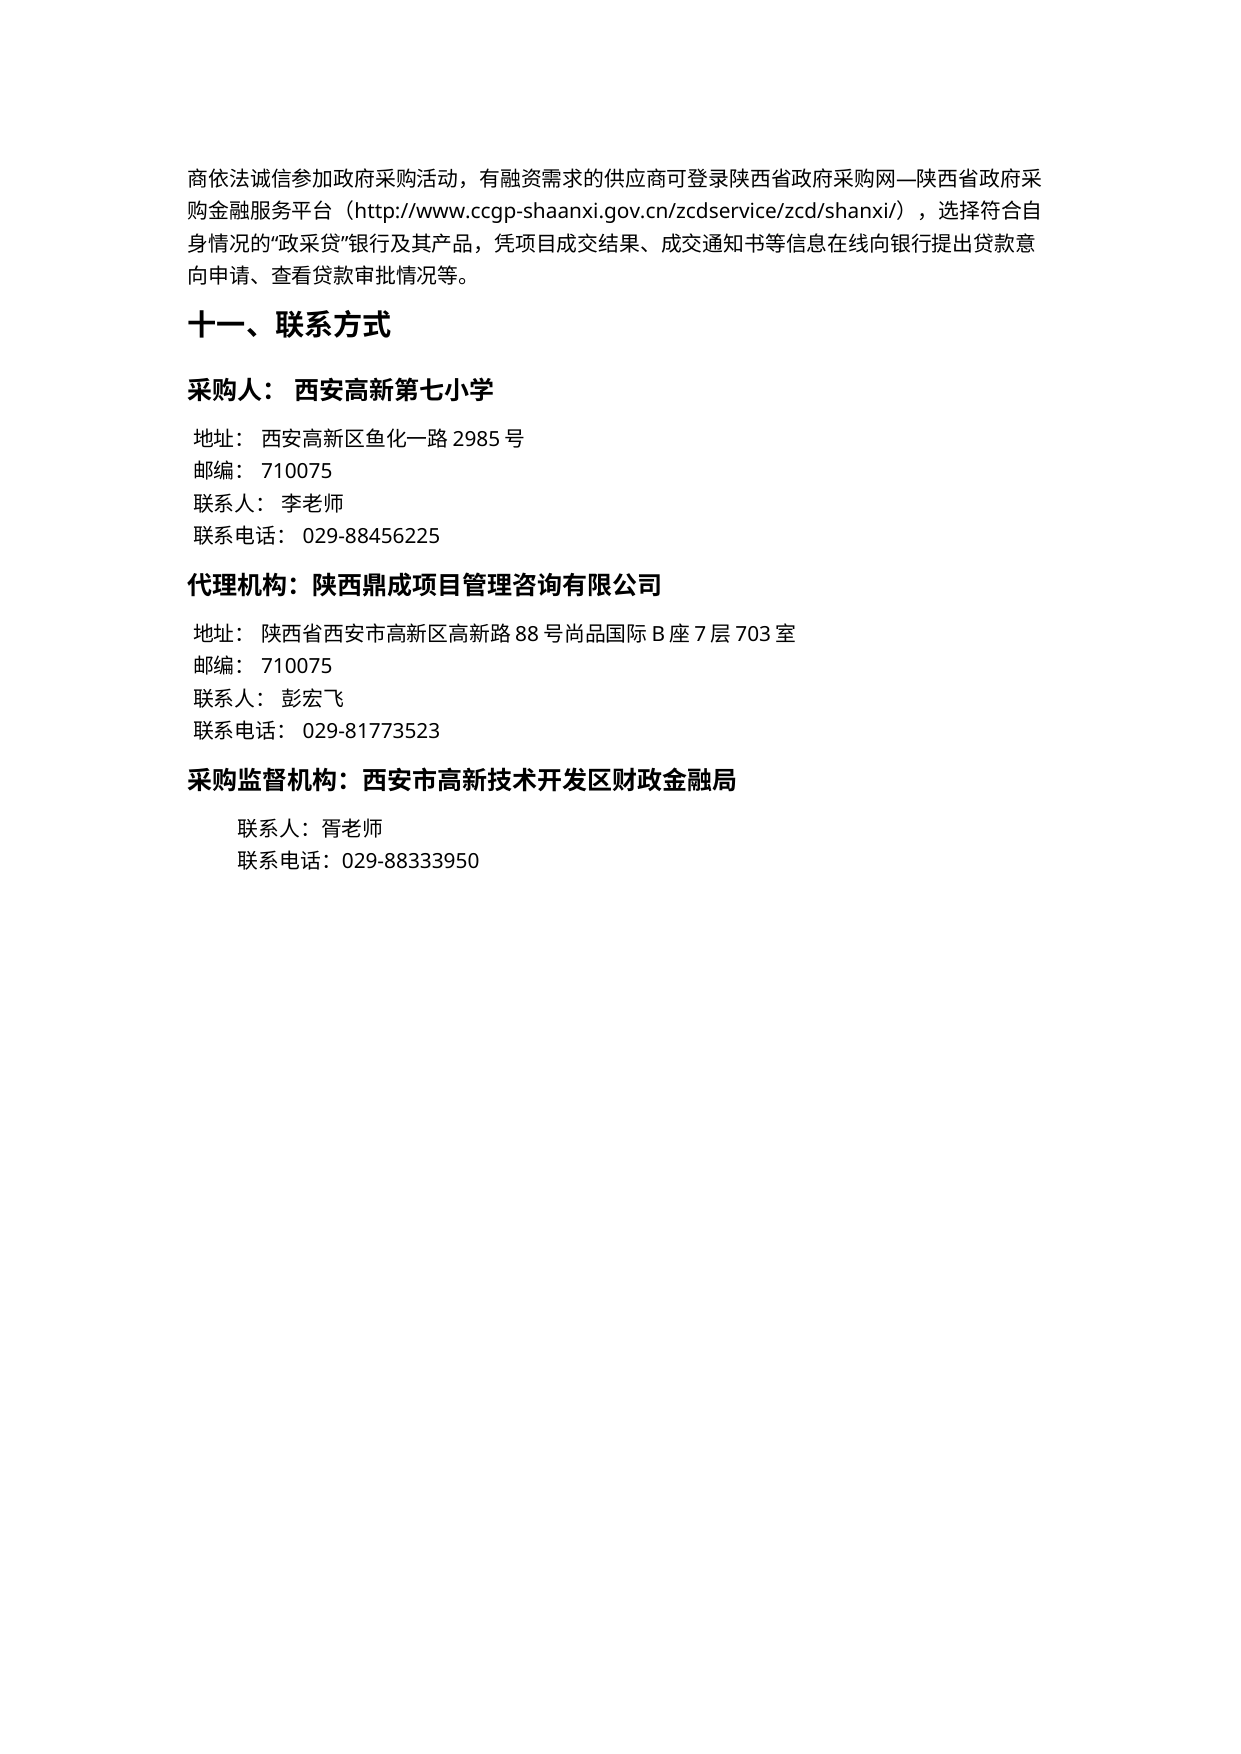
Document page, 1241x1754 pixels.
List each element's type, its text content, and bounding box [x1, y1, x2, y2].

text 邮编： 710075 [187, 649, 1053, 682]
text 代理机构：陕西鼎成项目管理咨询有限公司 [187, 552, 1053, 617]
text 十一、联系方式 [187, 292, 1053, 357]
text 地址： 西安高新区鱼化一路2985号 [187, 422, 1053, 454]
text 联系人： 李老师 [187, 487, 1053, 519]
text 联系电话： 029-81773523 [187, 714, 1053, 747]
text 地址： 陕西省西安市高新区高新路88号尚品国际B座7层703室 [187, 617, 1053, 649]
text 联系电话：029-88333950 [187, 844, 1053, 877]
text 联系电话： 029-88456225 [187, 519, 1053, 552]
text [187, 162, 1053, 292]
text 联系人：胥老师 [187, 812, 1053, 844]
text 采购监督机构：西安市高新技术开发区财政金融局 [187, 747, 1053, 812]
text 联系人： 彭宏飞 [187, 682, 1053, 714]
text 邮编： 710075 [187, 454, 1053, 487]
text 采购人： 西安高新第七小学 [187, 357, 1053, 422]
